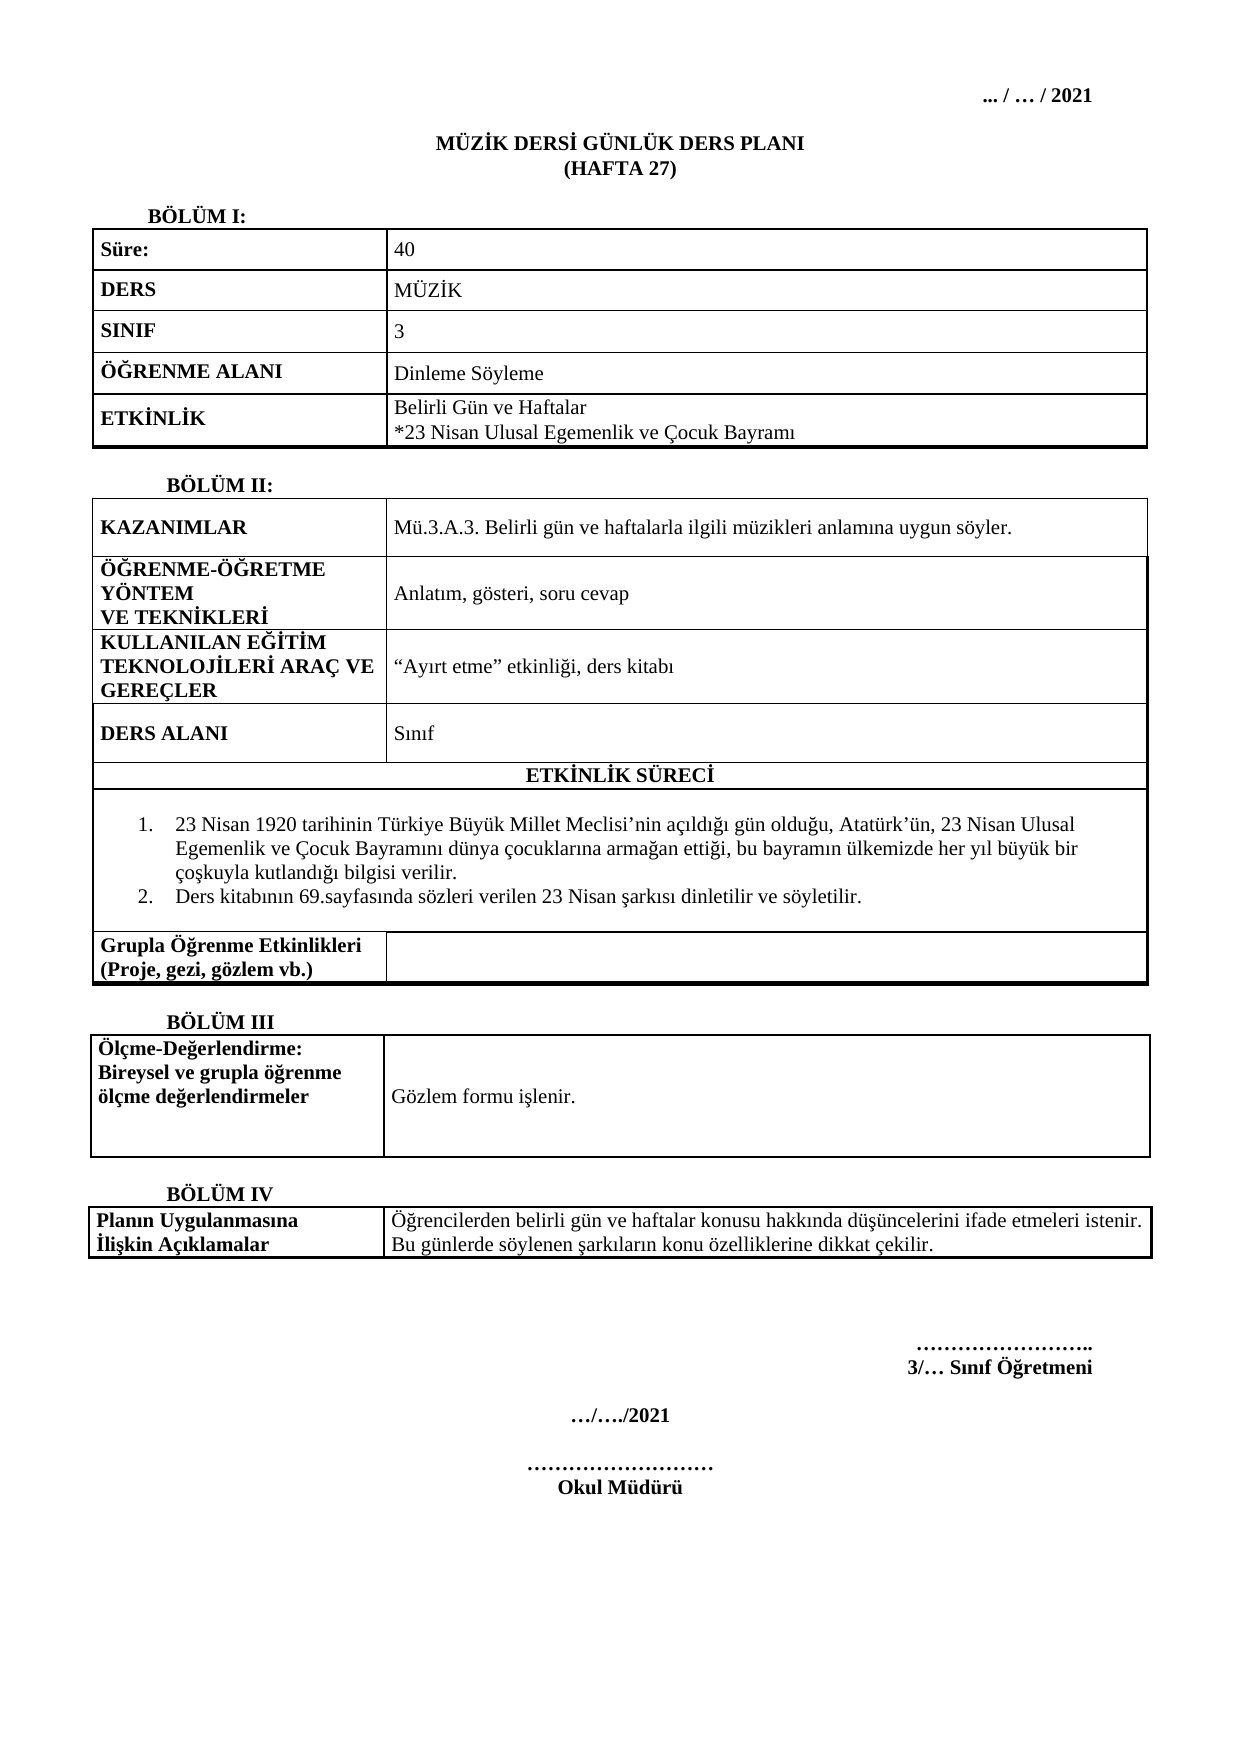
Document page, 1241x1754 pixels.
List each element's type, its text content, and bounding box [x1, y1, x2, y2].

table_cell DERS [94, 271, 386, 310]
table_cell 3 [388, 311, 1146, 352]
table_cell “Ayırt etme” etkinliği, ders kitabı [387, 630, 1146, 702]
table_header Öğrencilerden belirli gün ve haftalar konusu hakkında düşüncelerini ifade etmeleri istenir. Bu günlerde söylenen şarkıların konu özelliklerine dikkat çekilir. [385, 1208, 1150, 1256]
table_header Gözlem formu işlenir. [385, 1036, 1149, 1156]
table_cell DERS ALANI [94, 704, 386, 762]
table_cell Anlatım, gösteri, soru cevap [387, 557, 1146, 629]
text ……………………… [148, 1451, 1093, 1475]
text 3/… Sınıf Öğretmeni [148, 1355, 1093, 1379]
table_header Mü.3.A.3. Belirli gün ve haftalarla ilgili müzikleri anlamına uygun söyler. [387, 499, 1147, 556]
table_header Planın Uygulanmasına İlişkin Açıklamalar [90, 1208, 383, 1256]
table_cell Sınıf [387, 704, 1146, 762]
table_cell Dinleme Söyleme [388, 353, 1146, 393]
table_cell ETKİNLİK SÜRECİ [94, 763, 1146, 787]
text BÖLÜM II: [148, 473, 1093, 497]
table_header Ölçme-Değerlendirme: Bireysel ve grupla öğrenme ölçme değerlendirmeler [92, 1036, 383, 1156]
table_cell ÖĞRENME ALANI [94, 353, 386, 393]
text …………………….. [148, 1331, 1093, 1355]
table_cell Belirli Gün ve Haftalar *23 Nisan Ulusal Egemenlik ve Çocuk Bayramı [388, 395, 1146, 444]
table_cell KULLANILAN EĞİTİM TEKNOLOJİLERİ ARAÇ VE GEREÇLER [93, 630, 386, 702]
table_cell 23 Nisan 1920 tarihinin Türkiye Büyük Millet Meclisi’nin açıldığı gün olduğu, Atatürk’ün, 23 Nisan Ulusal Egemenlik ve Çocuk Bayramını dünya çocuklarına armağan ettiği, bu bayramın ülkemizde her yıl büyük bir çoşkuyla kutlandığı bilgisi verilir. Ders kitabının 69.sayfasında sözleri verilen 23 Nisan şarkısı dinletilir ve söyletilir. [94, 790, 1146, 931]
text BÖLÜM I: [148, 203, 1093, 228]
table_header 40 [388, 230, 1146, 269]
table_header KAZANIMLAR [93, 499, 386, 556]
subtitle BÖLÜM IV [148, 1182, 1093, 1206]
subtitle BÖLÜM III [148, 1009, 1093, 1034]
table_header Süre: [94, 230, 386, 269]
text Okul Müdürü [148, 1475, 1093, 1499]
text MÜZİK DERSİ GÜNLÜK DERS PLANI [148, 131, 1093, 155]
table_cell Grupla Öğrenme Etkinlikleri (Proje, gezi, gözlem vb.) [94, 932, 386, 981]
text (HAFTA 27) [148, 155, 1093, 179]
table_cell SINIF [94, 311, 386, 352]
table_cell ETKİNLİK [94, 395, 386, 444]
table_cell [387, 933, 1146, 981]
table_cell MÜZİK [388, 271, 1146, 310]
table_cell ÖĞRENME-ÖĞRETME YÖNTEM VE TEKNİKLERİ [93, 557, 386, 629]
text …/…./2021 [148, 1403, 1093, 1427]
text ... / … / 2021 [148, 83, 1093, 107]
